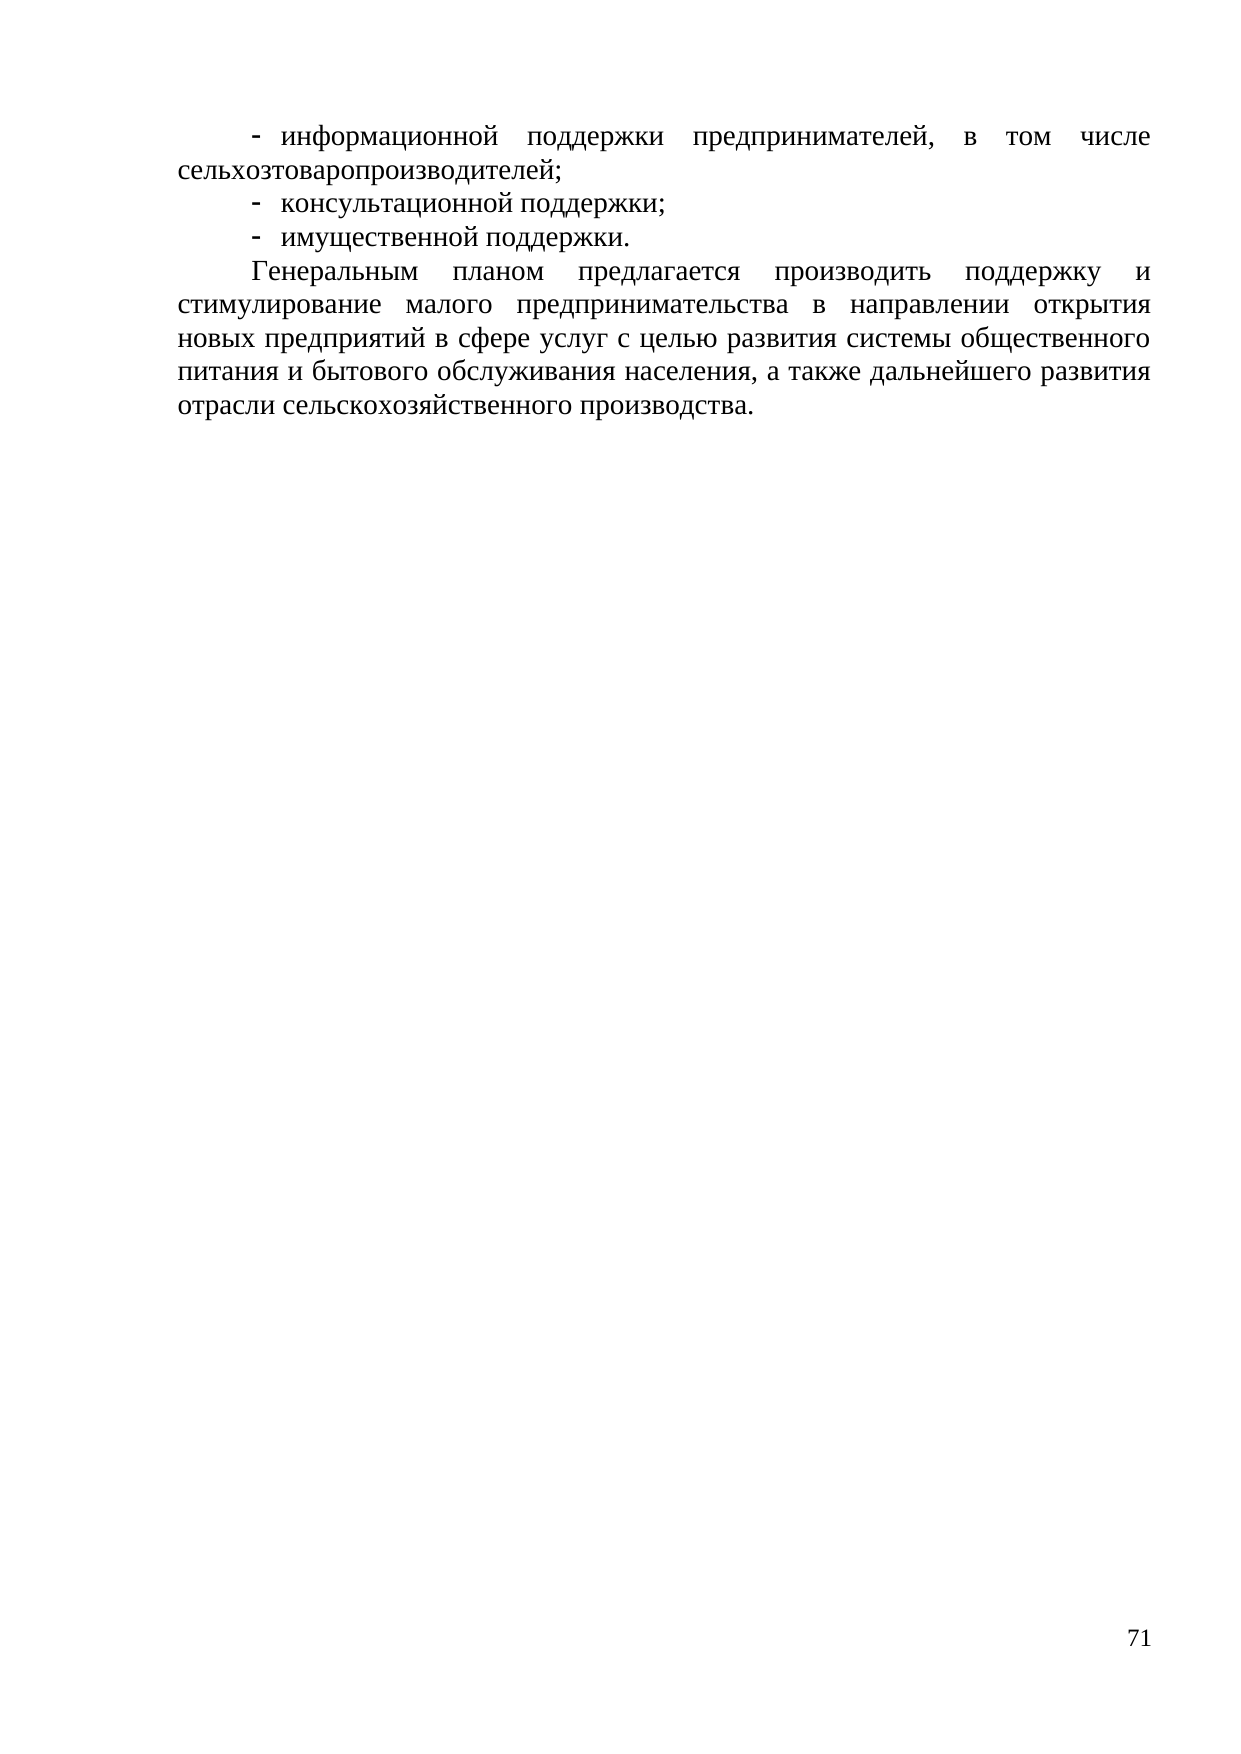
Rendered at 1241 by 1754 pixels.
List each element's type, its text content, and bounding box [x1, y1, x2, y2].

text информационной поддержки предпринимателей, в том числе сельхозтоваропроизводителей; [177, 118, 1152, 185]
text имущественной поддержки. [177, 219, 1152, 253]
text Генеральным планом предлагается производить поддержку и стимулирование малого предпринимательства в направлении открытия новых предприятий в сфере услуг с целью развития системы общественного питания и бытового обслуживания населения, а также дальнейшего развития отрасли сельскохозяйственного производства. [177, 253, 1152, 420]
text консультационной поддержки; [177, 185, 1152, 219]
